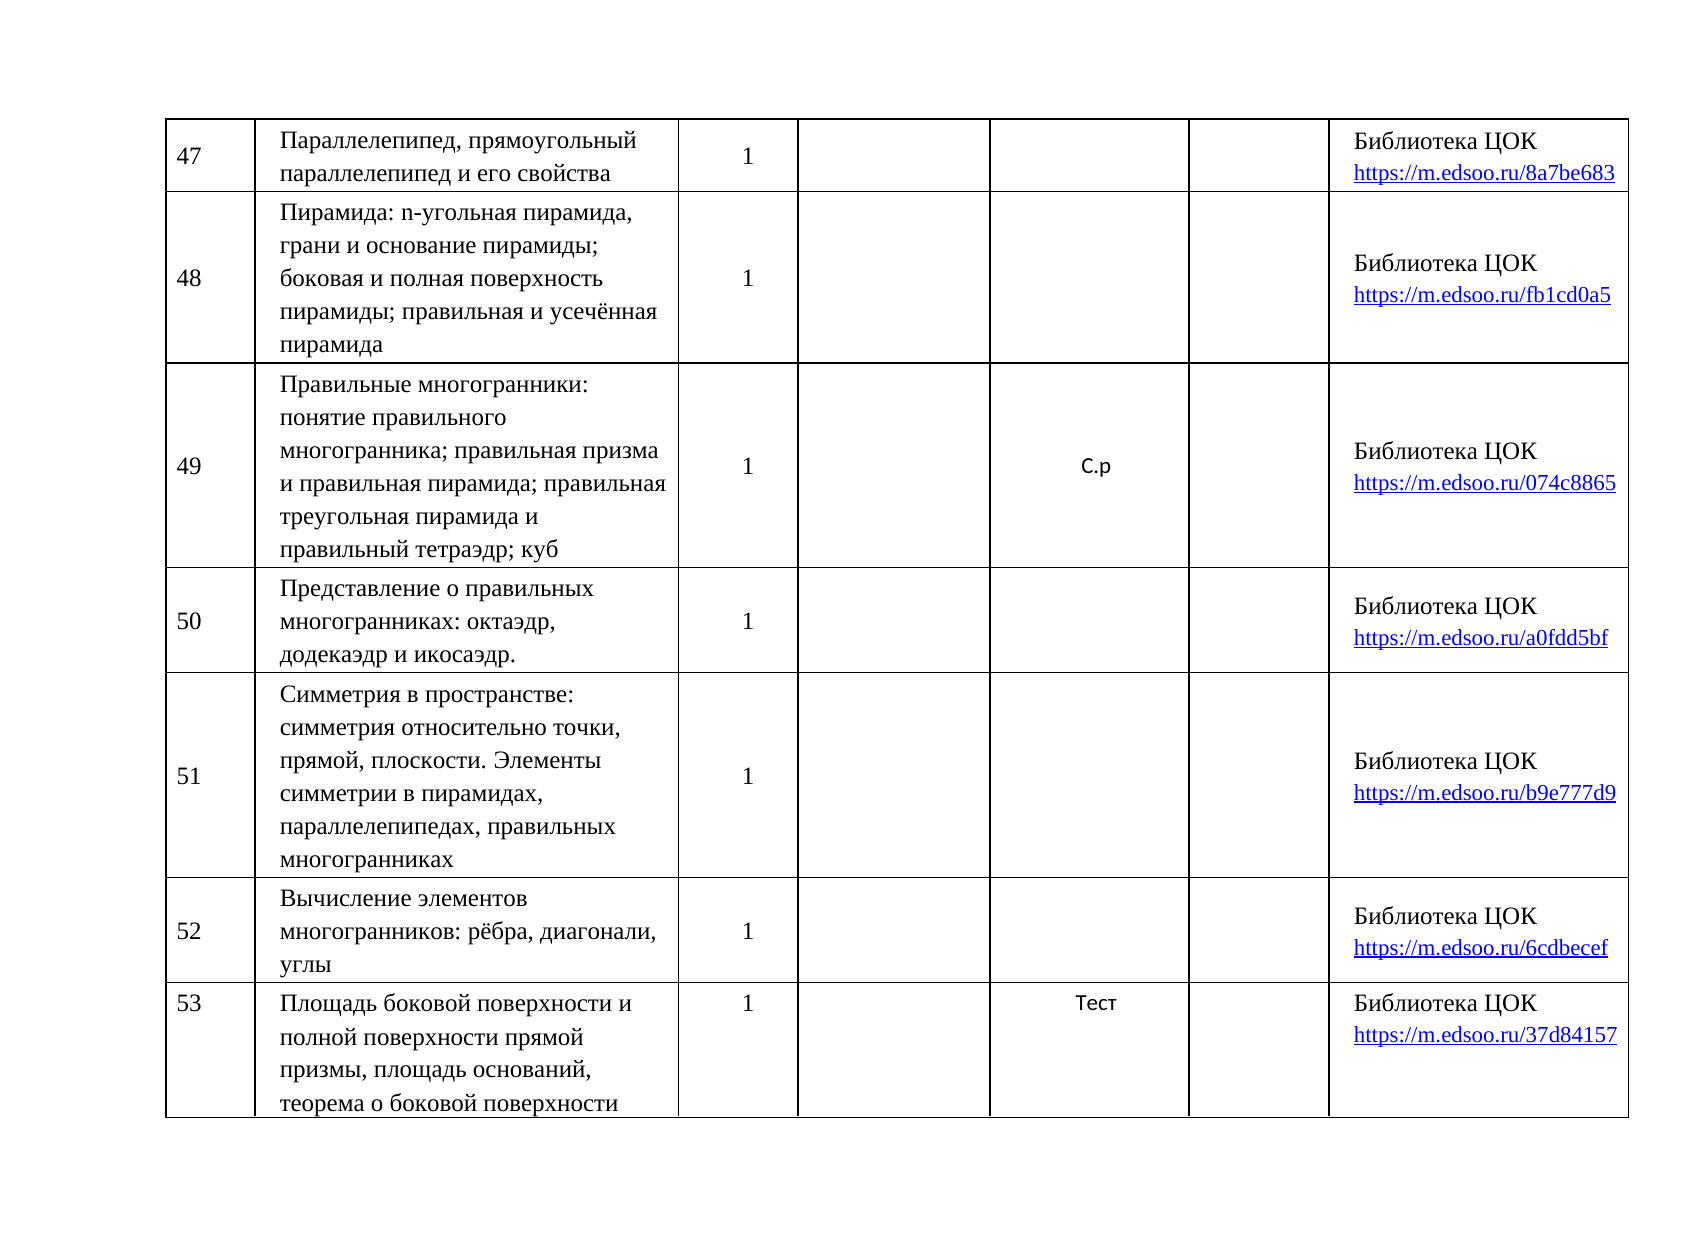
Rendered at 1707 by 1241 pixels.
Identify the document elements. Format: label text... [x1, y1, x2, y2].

table_cell [1190, 192, 1328, 362]
table_cell Пирамида: n-угольная пирамида, грани и основание пирамиды; боковая и полная поверхность пирамиды; правильная и усечённая пирамида [256, 192, 678, 362]
table_cell Параллелепипед, прямоугольный параллелепипед и его свойства [256, 120, 678, 191]
table_cell [799, 983, 989, 1116]
table_cell [1190, 120, 1328, 191]
table_cell 1 [679, 983, 797, 1116]
table_cell С.р [991, 364, 1188, 566]
table_cell [991, 120, 1188, 191]
table_cell 1 [679, 878, 797, 982]
table_cell 1 [679, 364, 797, 566]
table_cell Библиотека ЦОК https://m.edsoo.ru/074c8865 [1330, 364, 1628, 566]
table_cell [991, 878, 1188, 982]
table_cell [799, 120, 989, 191]
table_cell [799, 673, 989, 876]
table_cell 49 [167, 364, 254, 566]
table_cell [1190, 568, 1328, 672]
table_cell Библиотека ЦОК https://m.edsoo.ru/fb1cd0a5 [1330, 192, 1628, 362]
table_cell [799, 568, 989, 672]
table_cell 47 [167, 120, 254, 191]
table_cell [256, 983, 678, 1116]
table_cell 51 [167, 673, 254, 876]
table_cell [799, 364, 989, 566]
table_cell Вычисление элементов многогранников: рёбра, диагонали, углы [256, 878, 678, 982]
table_cell [1190, 673, 1328, 876]
table_cell Библиотека ЦОК https://m.edsoo.ru/6cdbecef [1330, 878, 1628, 982]
table_cell [799, 878, 989, 982]
table_cell Библиотека ЦОК https://m.edsoo.ru/b9e777d9 [1330, 673, 1628, 876]
table_cell [1190, 983, 1328, 1116]
table_cell [991, 568, 1188, 672]
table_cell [1330, 983, 1628, 1116]
table_cell 1 [679, 120, 797, 191]
table_cell 1 [679, 568, 797, 672]
table_cell [991, 673, 1188, 876]
table_cell 53 [167, 983, 254, 1116]
table_cell 1 [679, 673, 797, 876]
table_cell [991, 192, 1188, 362]
table_cell Библиотека ЦОК https://m.edsoo.ru/8a7be683 [1330, 120, 1628, 191]
table_cell Представление о правильных многогранниках: октаэдр, додекаэдр и икосаэдр. [256, 568, 678, 672]
table_cell 1 [679, 192, 797, 362]
table_cell Библиотека ЦОК https://m.edsoo.ru/a0fdd5bf [1330, 568, 1628, 672]
table_cell Правильные многогранники: понятие правильного многогранника; правильная призма и правильная пирамида; правильная треугольная пирамида и правильный тетраэдр; куб [256, 364, 678, 566]
table_cell 48 [167, 192, 254, 362]
table_cell [1190, 364, 1328, 566]
table_cell [1190, 878, 1328, 982]
table_cell Симметрия в пространстве: симметрия относительно точки, прямой, плоскости. Элементы симметрии в пирамидах, параллелепипедах, правильных многогранниках [256, 673, 678, 876]
table_cell 52 [167, 878, 254, 982]
table_cell 50 [167, 568, 254, 672]
table_cell Тест [991, 983, 1188, 1116]
table_cell [799, 192, 989, 362]
